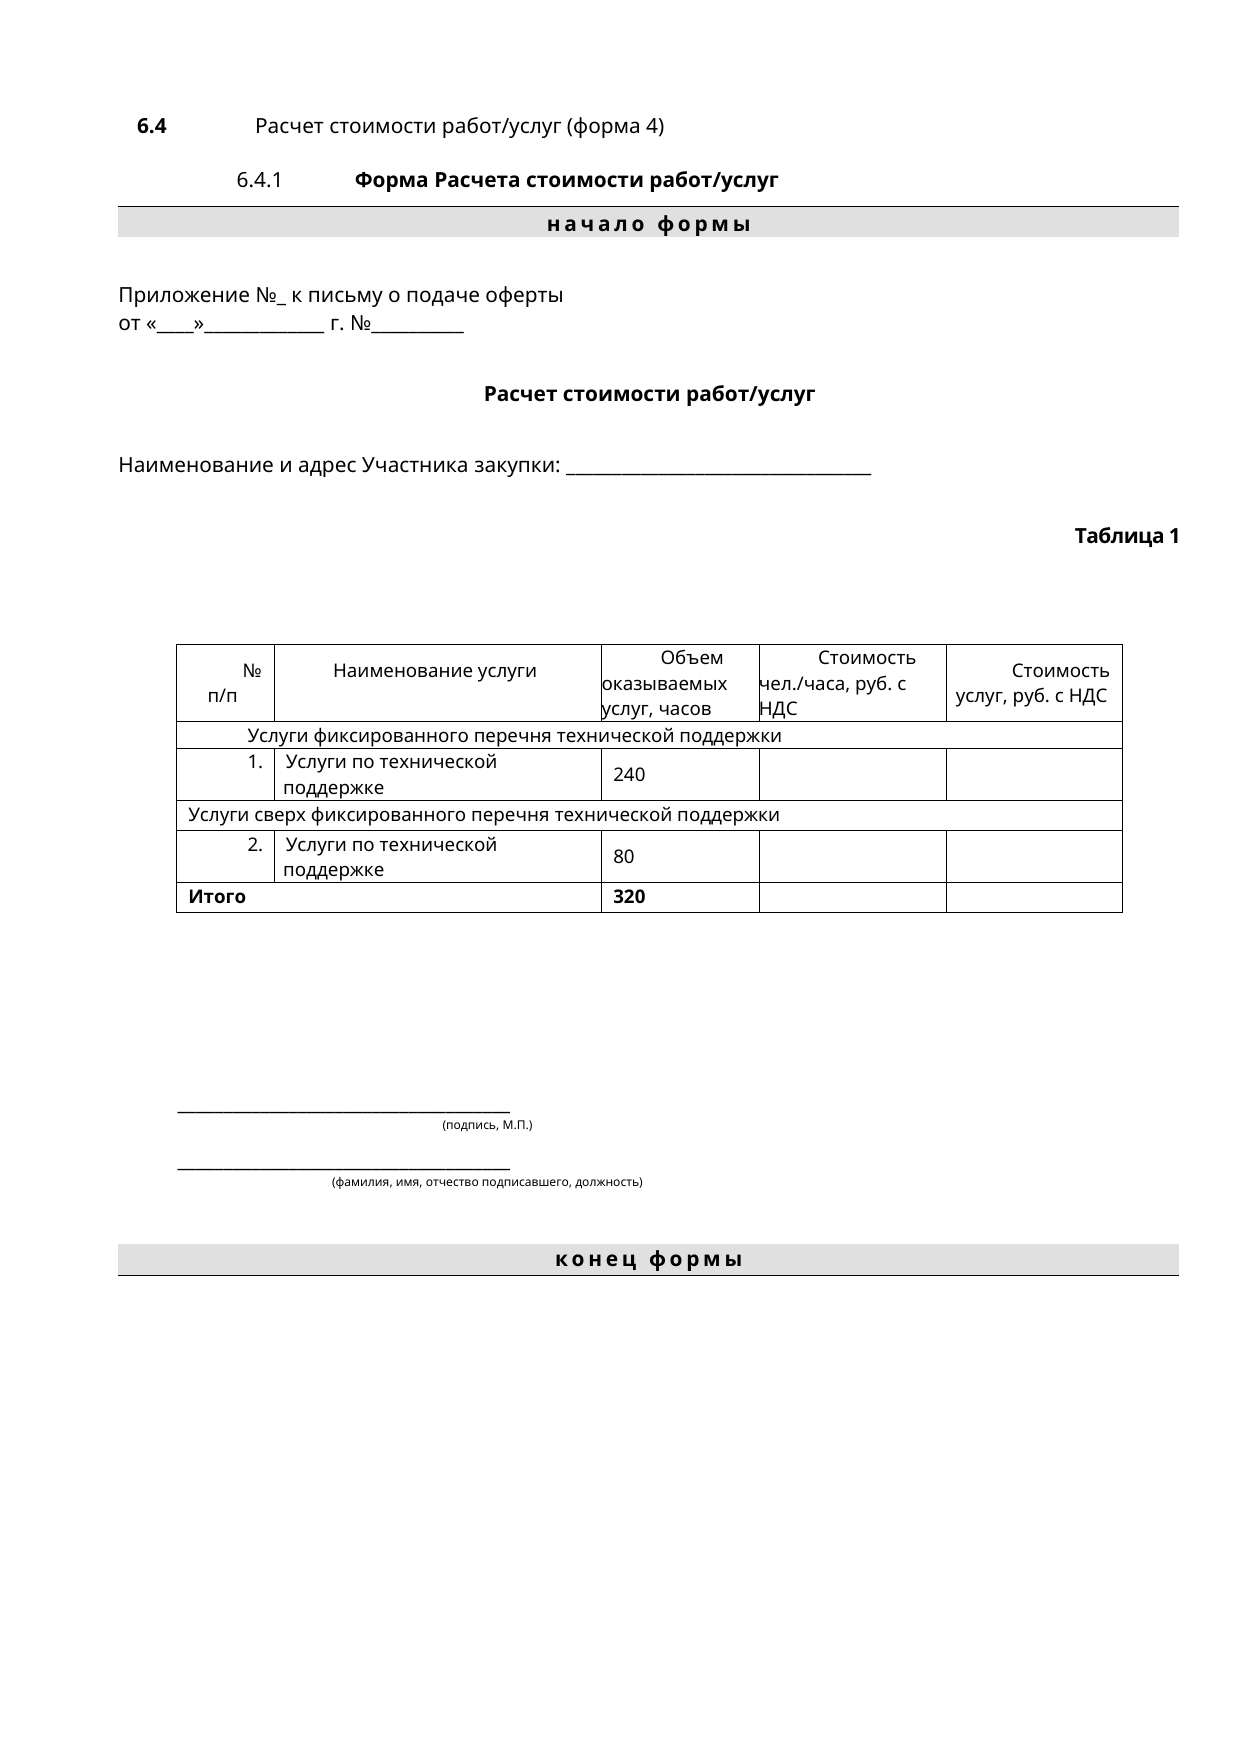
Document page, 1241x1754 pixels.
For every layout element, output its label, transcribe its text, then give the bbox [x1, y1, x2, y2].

table_cell Услуги сверх фиксированного перечня технической поддержки [177, 801, 1122, 830]
text ____________________________________ [118, 1145, 1181, 1173]
text ____________________________________ [118, 1088, 1181, 1117]
subtitle Расчет стоимости работ/услуг (форма 4) [137, 111, 1181, 140]
table_cell 240 [602, 749, 759, 800]
table_cell Услуги фиксированного перечня технической поддержки [177, 722, 1122, 748]
text Приложение №_ к письму о подаче оферты от «____»_____________ г. №__________ [118, 280, 1181, 337]
table_cell 80 [602, 831, 759, 882]
table_cell Услуги по технической поддержке [275, 749, 601, 800]
table_header № п/п [177, 645, 274, 721]
text конец формы [118, 1244, 1179, 1275]
text начало формы [118, 207, 1179, 237]
table_cell [760, 831, 946, 882]
text (фамилия, имя, отчество подписавшего, должность) [118, 1173, 797, 1202]
table_cell 1. [177, 749, 274, 800]
table_cell [760, 749, 946, 800]
table_cell [947, 831, 1122, 882]
table_cell Итого [177, 883, 601, 912]
table_header Стоимость услуг, руб. с НДС [947, 645, 1122, 721]
table_header Наименование услуги [275, 645, 601, 721]
table_cell [947, 883, 1122, 912]
table_cell [947, 749, 1122, 800]
table_cell 2. [177, 831, 274, 882]
table_cell 320 [602, 883, 759, 912]
table_header Стоимость чел./часа, руб. с НДС [760, 645, 946, 721]
text Наименование и адрес Участника закупки: _________________________________ [118, 450, 1181, 479]
text Таблица 1 [118, 521, 1181, 550]
table_cell Услуги по технической поддержке [275, 831, 601, 882]
text (подпись, М.П.) [118, 1117, 797, 1145]
list Форма Расчета стоимости работ/услуг [236, 165, 1181, 193]
table_cell [760, 883, 946, 912]
table_header Объем оказываемых услуг, часов [602, 645, 759, 721]
text Расчет стоимости работ/услуг [118, 379, 1181, 408]
